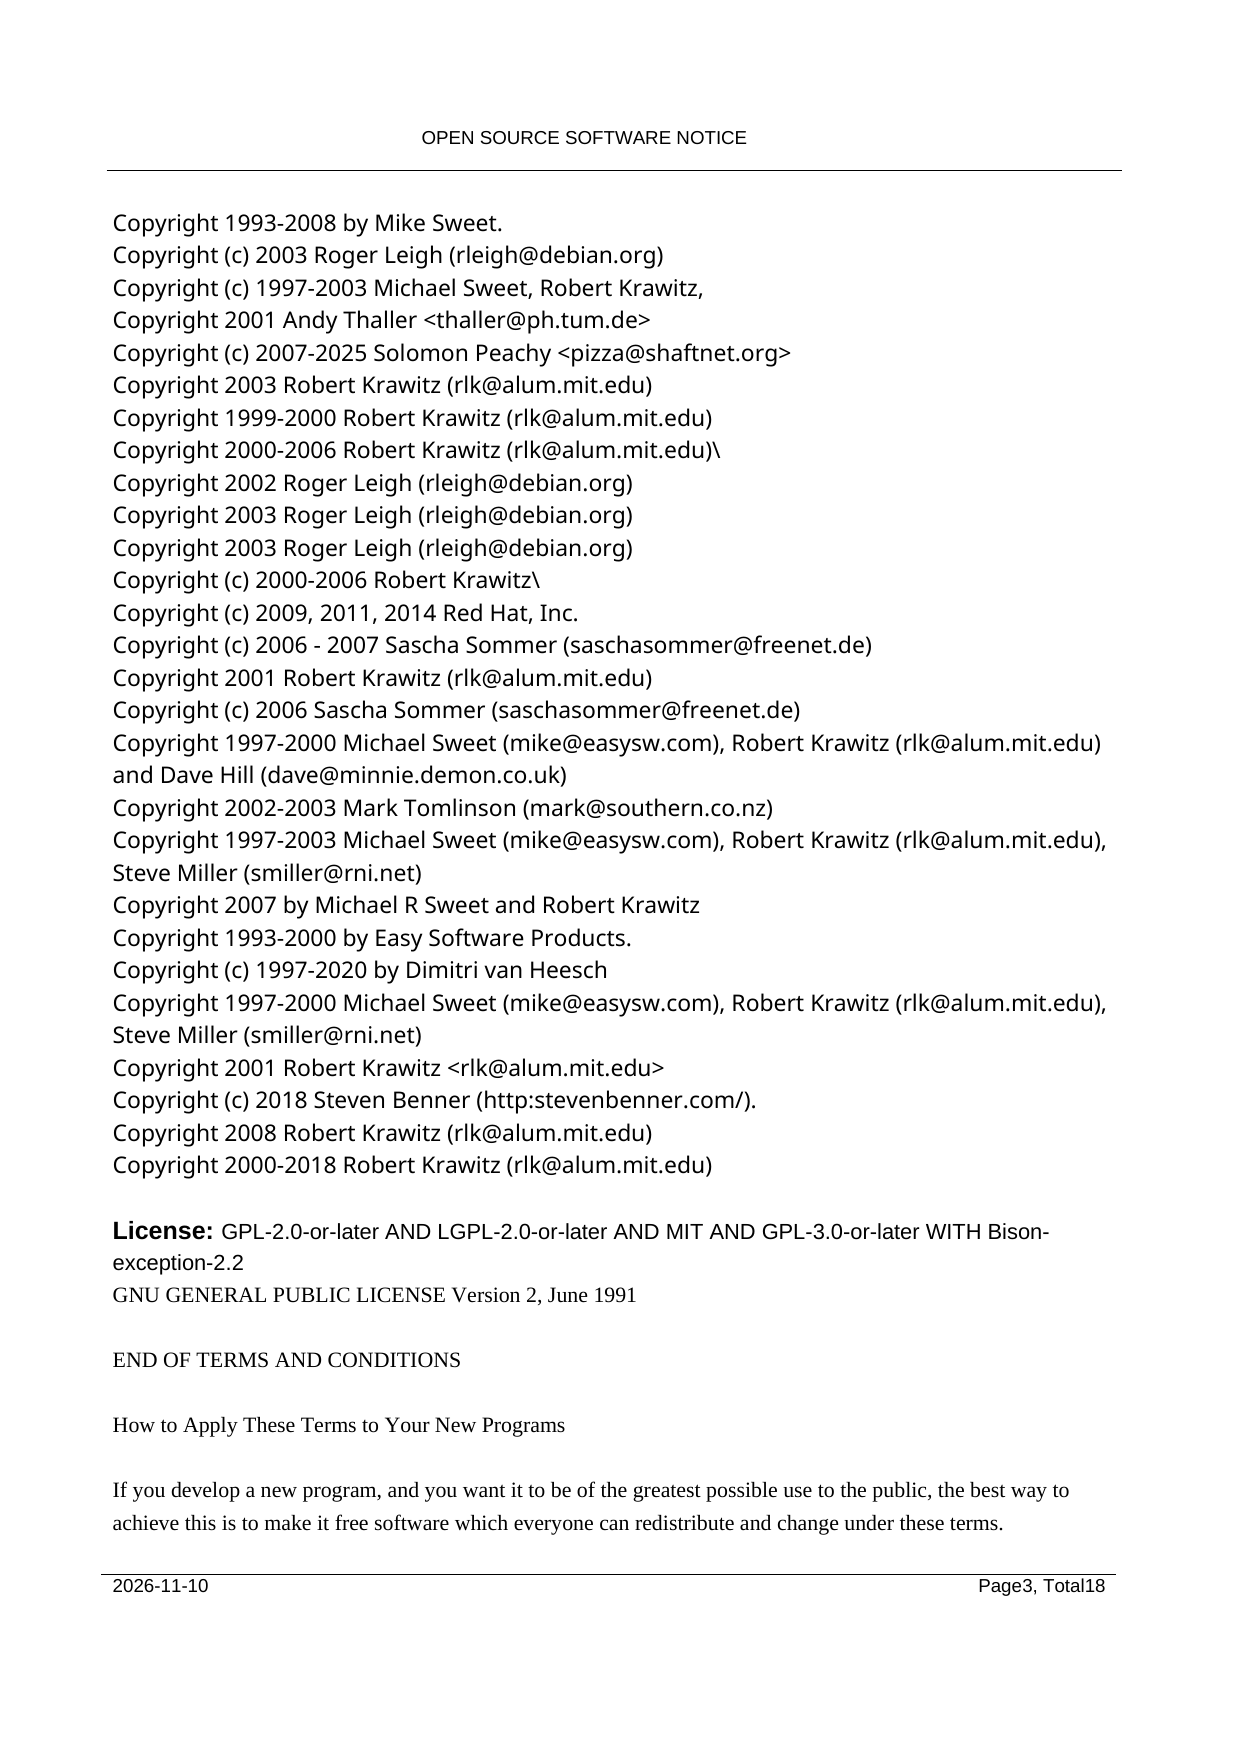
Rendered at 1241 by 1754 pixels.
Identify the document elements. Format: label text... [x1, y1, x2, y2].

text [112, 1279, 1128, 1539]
text License: GPL-2.0-or-later AND LGPL-2.0-or-later AND MIT AND GPL-3.0-or-later WITH Bison-exception-2.2 [112, 1214, 1128, 1279]
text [112, 206, 1128, 1214]
